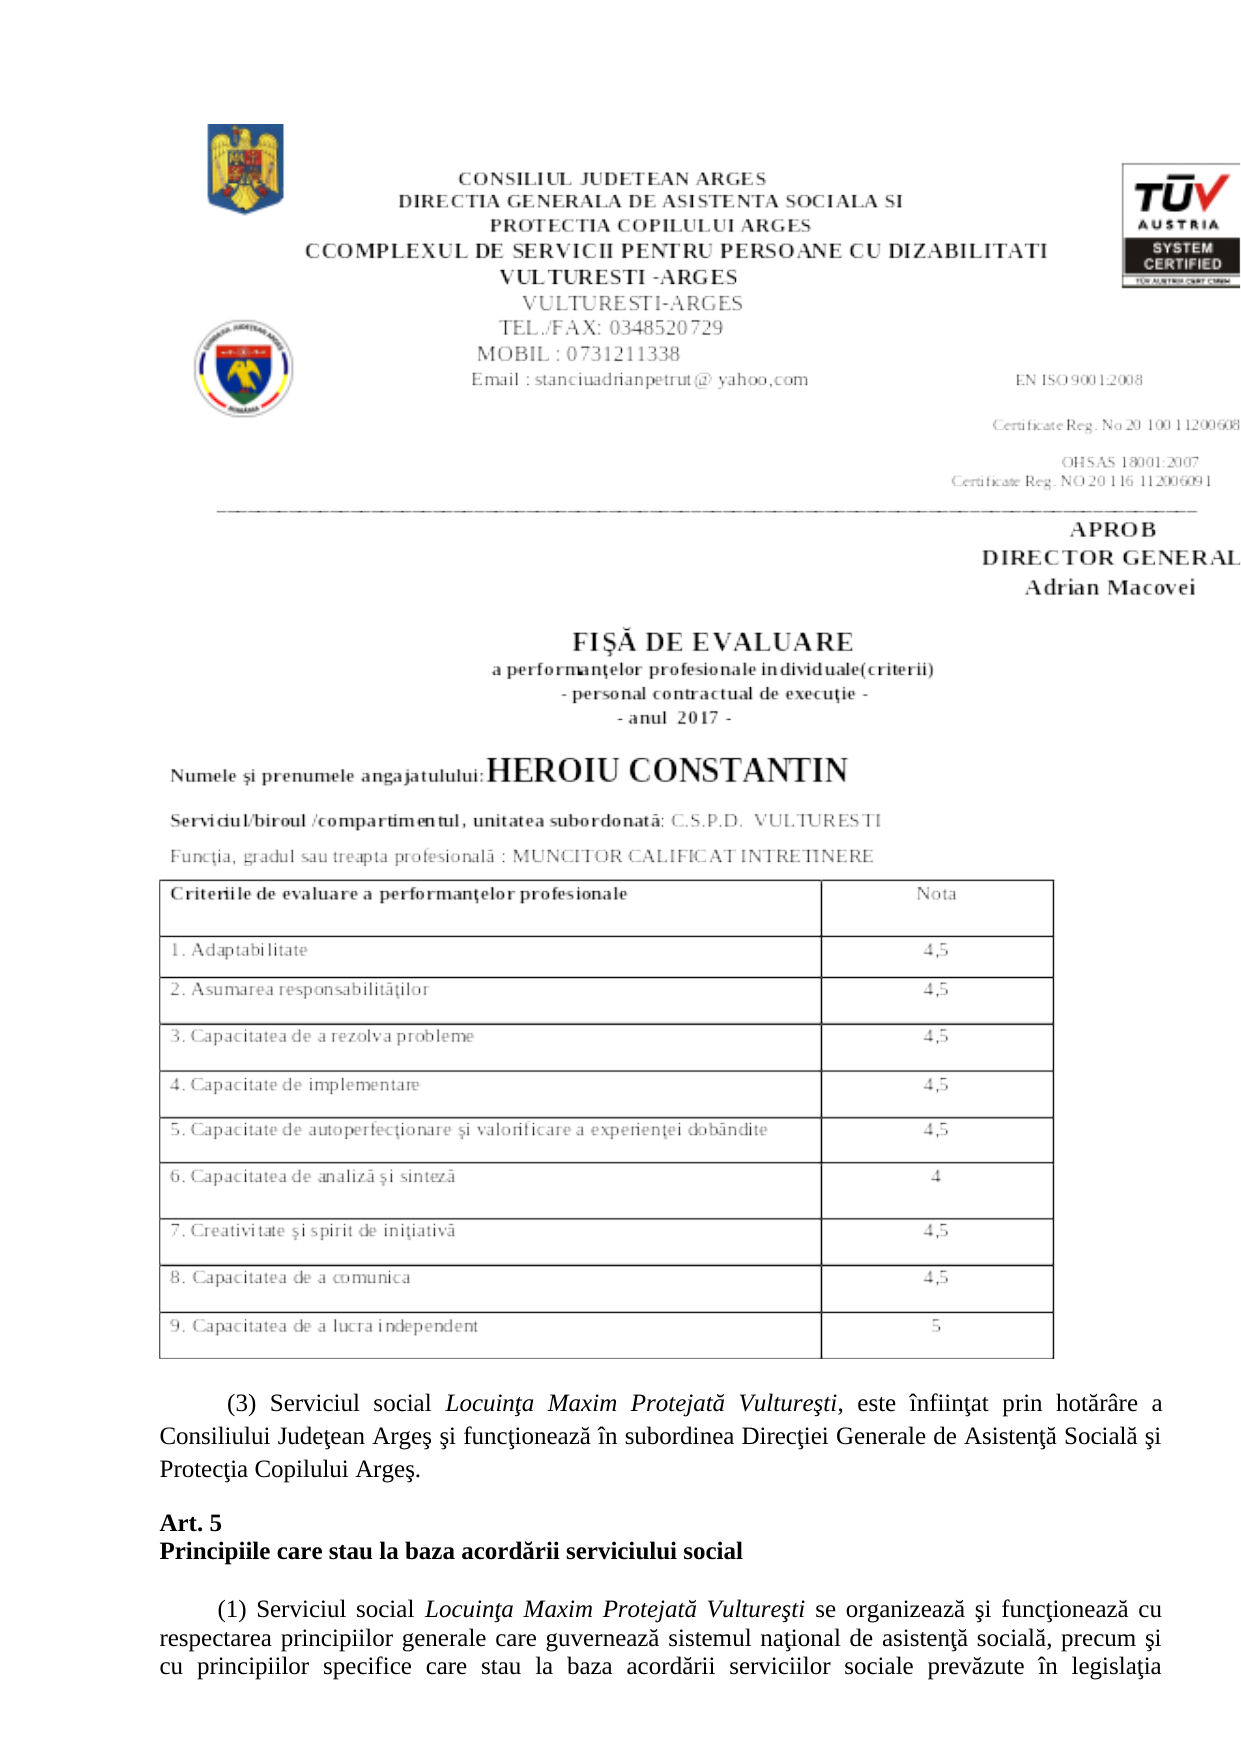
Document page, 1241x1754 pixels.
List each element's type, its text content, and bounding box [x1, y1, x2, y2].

text Art. 5 [159, 1508, 1162, 1536]
text (3) Serviciul social Locuinţa Maxim Protejată Vultureşti, este înfiinţat prin hotărâre a Consiliului Judeţean Argeş şi funcţionează în subordinea Direcţiei Generale de Asistenţă Socială şi Protecţia Copilului Argeş. [159, 1388, 1162, 1482]
text Principiile care stau la baza acordării serviciului social [159, 1536, 1162, 1565]
text (1) Serviciul social Locuinţa Maxim Protejată Vultureşti se organizează şi funcţionează cu respectarea principiilor generale care guvernează sistemul naţional de asistenţă socială, precum şi cu principiilor specifice care stau la baza acordării serviciilor sociale prevăzute în legislaţia specifică, în convenţiile internaţionale ratificate prin lege şi în celelalte acte internaţionale în materie, la care România este parte, precum şi în standardele specifice minime de calitate obligatorii aplicabile. [159, 1594, 1162, 1680]
